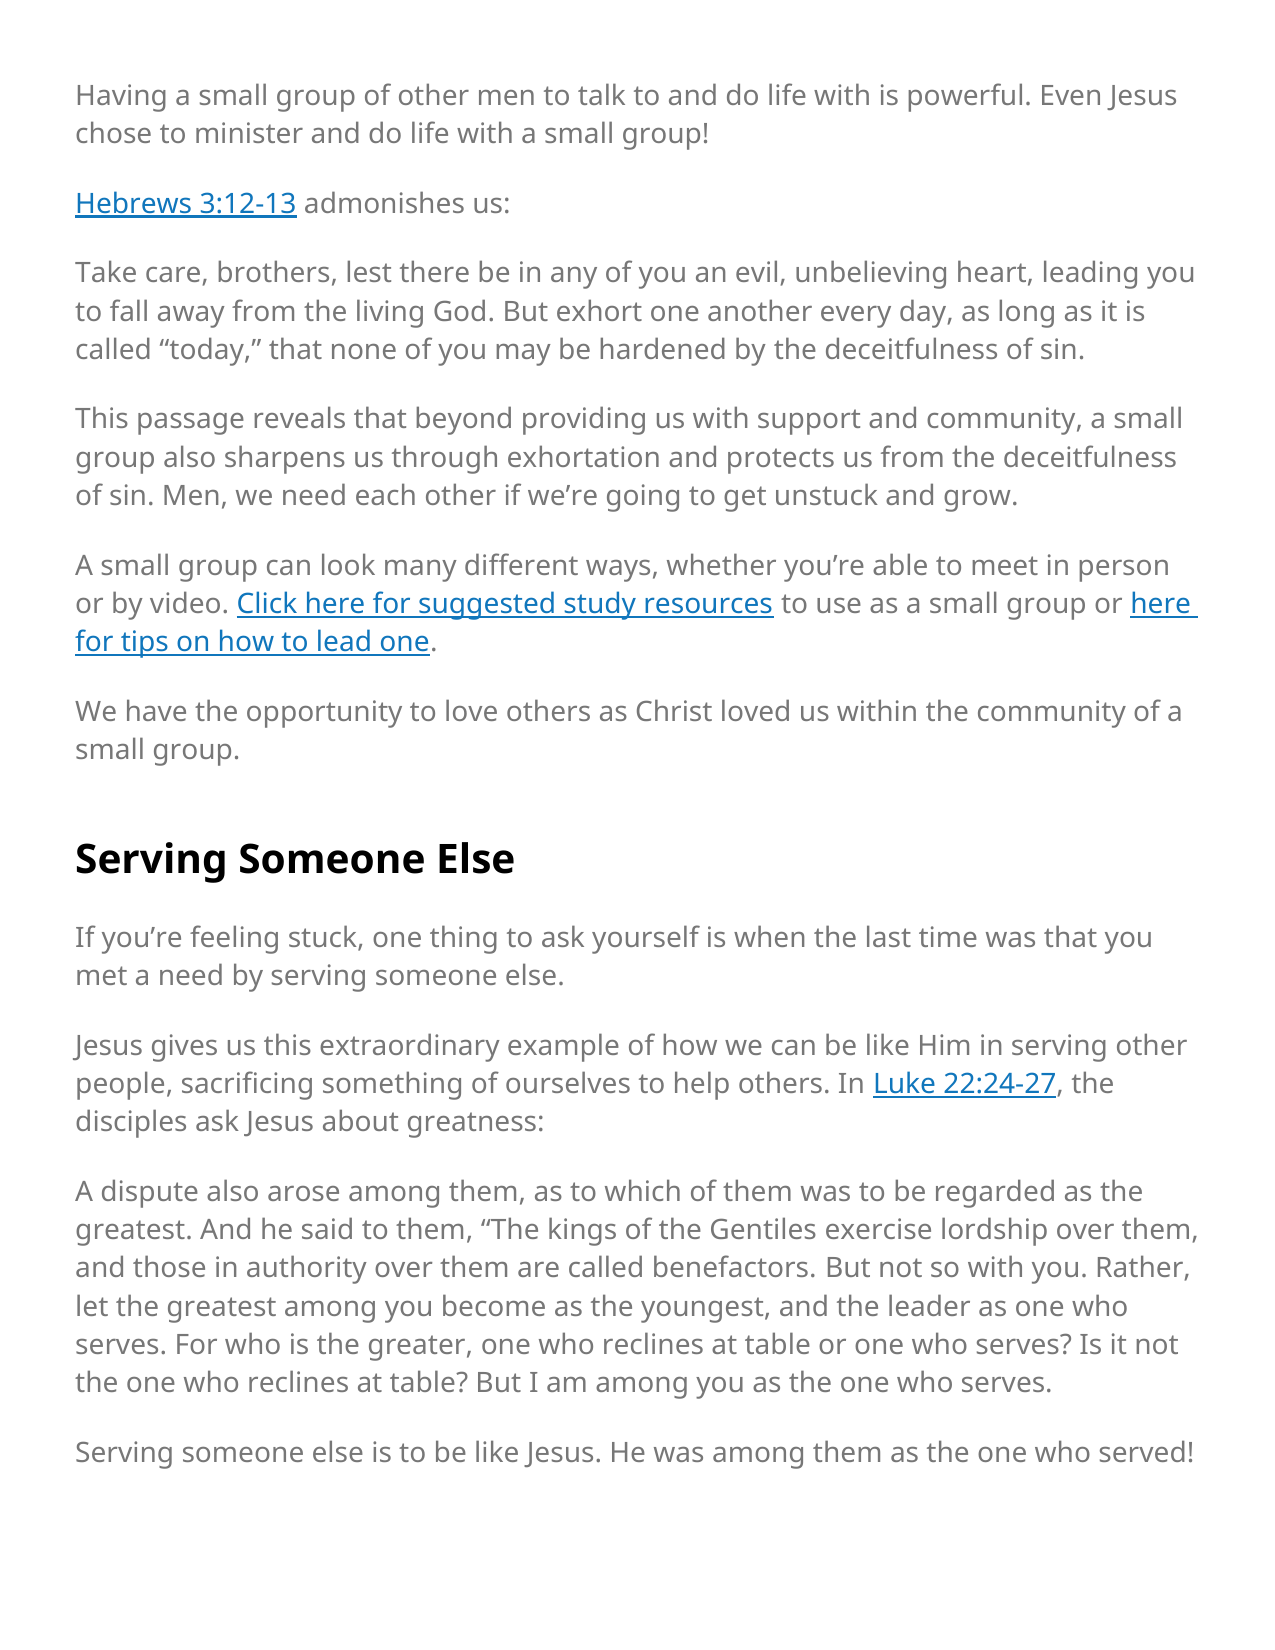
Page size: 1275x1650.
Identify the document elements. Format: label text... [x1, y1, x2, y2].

text Serving Someone Else [75, 830, 1200, 886]
text We have the opportunity to love others as Christ loved us within the community of a small group. [75, 691, 1200, 768]
text Serving someone else is to be like Jesus. He was among them as the one who served! [75, 1432, 1200, 1471]
text If you’re feeling stuck, one thing to ask yourself is when the last time was that you met a need by serving someone else. [75, 917, 1200, 994]
text A small group can look many different ways, whether you’re able to meet in person or by video. Click here for suggested study resources to use as a small group or here for tips on how to lead one. [75, 545, 1200, 660]
text Take care, brothers, lest there be in any of you an evil, unbelieving heart, leading you to fall away from the living God. But exhort one another every day, as long as it is called “today,” that none of you may be hardened by the deceitfulness of sin. [75, 252, 1200, 367]
text Jesus gives us this extraordinary example of how we can be like Him in serving other people, sacrificing something of ourselves to help others. In Luke 22:24-27, the disciples ask Jesus about greatness: [75, 1025, 1200, 1140]
text A dispute also arose among them, as to which of them was to be regarded as the greatest. And he said to them, “The kings of the Gentiles exercise lordship over them, and those in authority over them are called benefactors. But not so with you. Rather, let the greatest among you become as the youngest, and the leader as one who serves. For who is the greater, one who reclines at table or one who serves? Is it not the one who reclines at table? But I am among you as the one who serves. [75, 1171, 1200, 1401]
text This passage reveals that beyond providing us with support and community, a small group also sharpens us through exhortation and protects us from the deceitfulness of sin. Men, we need each other if we’re going to get unstuck and grow. [75, 399, 1200, 514]
text Hebrews 3:12-13 admonishes us: [75, 183, 1200, 221]
text Having a small group of other men to talk to and do life with is powerful. Even Jesus chose to minister and do life with a small group! [75, 75, 1200, 152]
